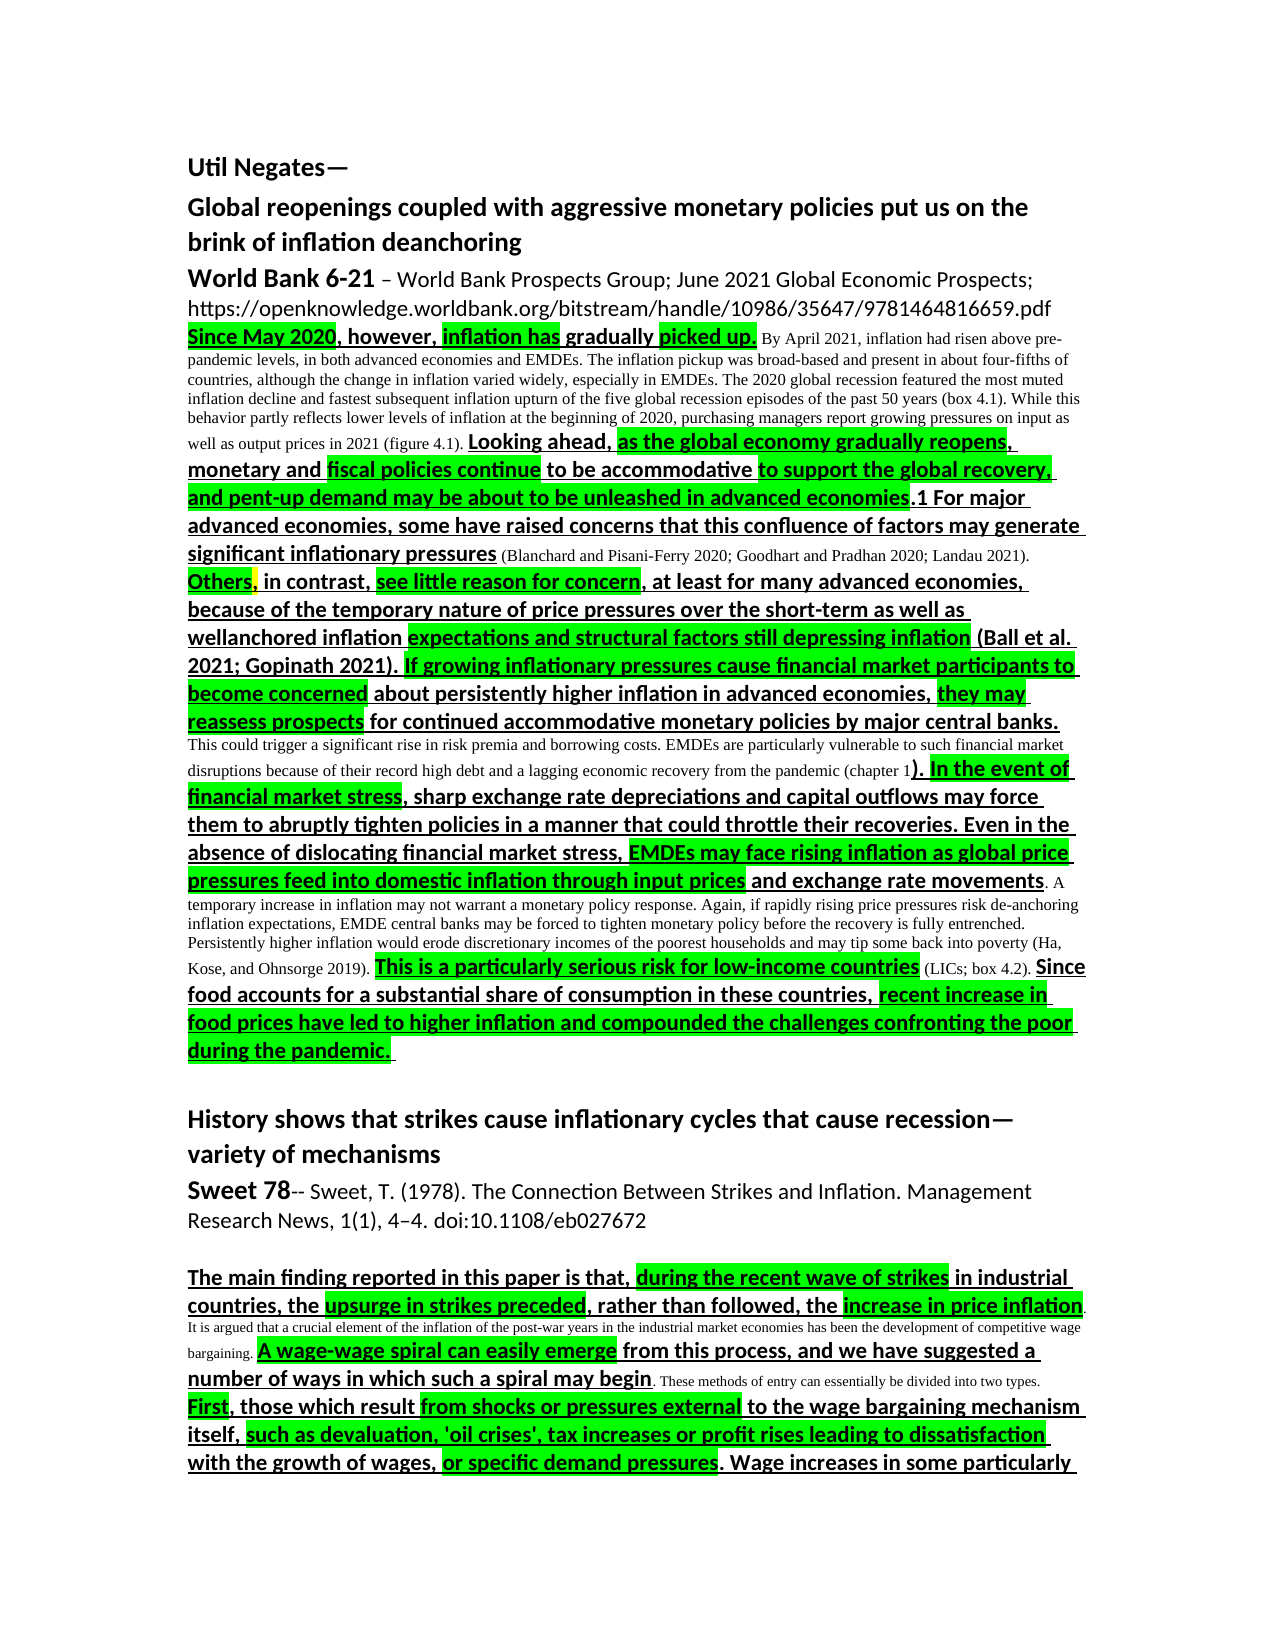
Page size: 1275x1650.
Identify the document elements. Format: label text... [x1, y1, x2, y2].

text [187, 1263, 1087, 1476]
text Sweet 78-- Sweet, T. (1978). The Connection Between Strikes and Inflation. Management Research News, 1(1), 4–4. doi:10.1108/eb027672 [187, 1173, 1087, 1234]
subtitle Util Negates— [187, 150, 1087, 183]
subtitle Global reopenings coupled with aggressive monetary policies put us on the brink of inflation deanchoring [187, 190, 1087, 258]
subtitle History shows that strikes cause inflationary cycles that cause recession—variety of mechanisms [187, 1102, 1087, 1171]
text Since May 2020, however, inflation has gradually picked up. By April 2021, inflation had risen above pre-pandemic levels, in both advanced economies and EMDEs. The inflation pickup was broad-based and present in about four-fifths of countries, although the change in inflation varied widely, especially in EMDEs. The 2020 global recession featured the most muted inflation decline and fastest subsequent inflation upturn of the five global recession episodes of the past 50 years (box 4.1). While this behavior partly reflects lower levels of inflation at the beginning of 2020, purchasing managers report growing pressures on input as well as output prices in 2021 (figure 4.1). Looking ahead, as the global economy gradually reopens, monetary and fiscal policies continue to be accommodative to support the global recovery, and pent-up demand may be about to be unleashed in advanced economies.1 For major advanced economies, some have raised concerns that this confluence of factors may generate significant inflationary pressures (Blanchard and Pisani-Ferry 2020; Goodhart and Pradhan 2020; Landau 2021). Others, in contrast, see little reason for concern, at least for many advanced economies, because of the temporary nature of price pressures over the short-term as well as wellanchored inflation expectations and structural factors still depressing inflation (Ball et al. 2021; Gopinath 2021). If growing inflationary pressures cause financial market participants to become concerned about persistently higher inflation in advanced economies, they may reassess prospects for continued accommodative monetary policies by major central banks. This could trigger a significant rise in risk premia and borrowing costs. EMDEs are particularly vulnerable to such financial market disruptions because of their record high debt and a lagging economic recovery from the pandemic (chapter 1). In the event of financial market stress, sharp exchange rate depreciations and capital outflows may force them to abruptly tighten policies in a manner that could throttle their recoveries. Even in the absence of dislocating financial market stress, EMDEs may face rising inflation as global price pressures feed into domestic inflation through input prices and exchange rate movements. A temporary increase in inflation may not warrant a monetary policy response. Again, if rapidly rising price pressures risk de-anchoring inflation expectations, EMDE central banks may be forced to tighten monetary policy before the recovery is fully entrenched. Persistently higher inflation would erode discretionary incomes of the poorest households and may tip some back into poverty (Ha, Kose, and Ohnsorge 2019). This is a particularly serious risk for low-income countries (LICs; box 4.2). Since food accounts for a substantial share of consumption in these countries, recent increase in food prices have led to higher inflation and compounded the challenges confronting the poor during the pandemic. [187, 322, 1087, 1064]
text World Bank 6-21 – World Bank Prospects Group; June 2021 Global Economic Prospects; https://openknowledge.worldbank.org/bitstream/handle/10986/35647/9781464816659.pdf [187, 261, 1087, 322]
